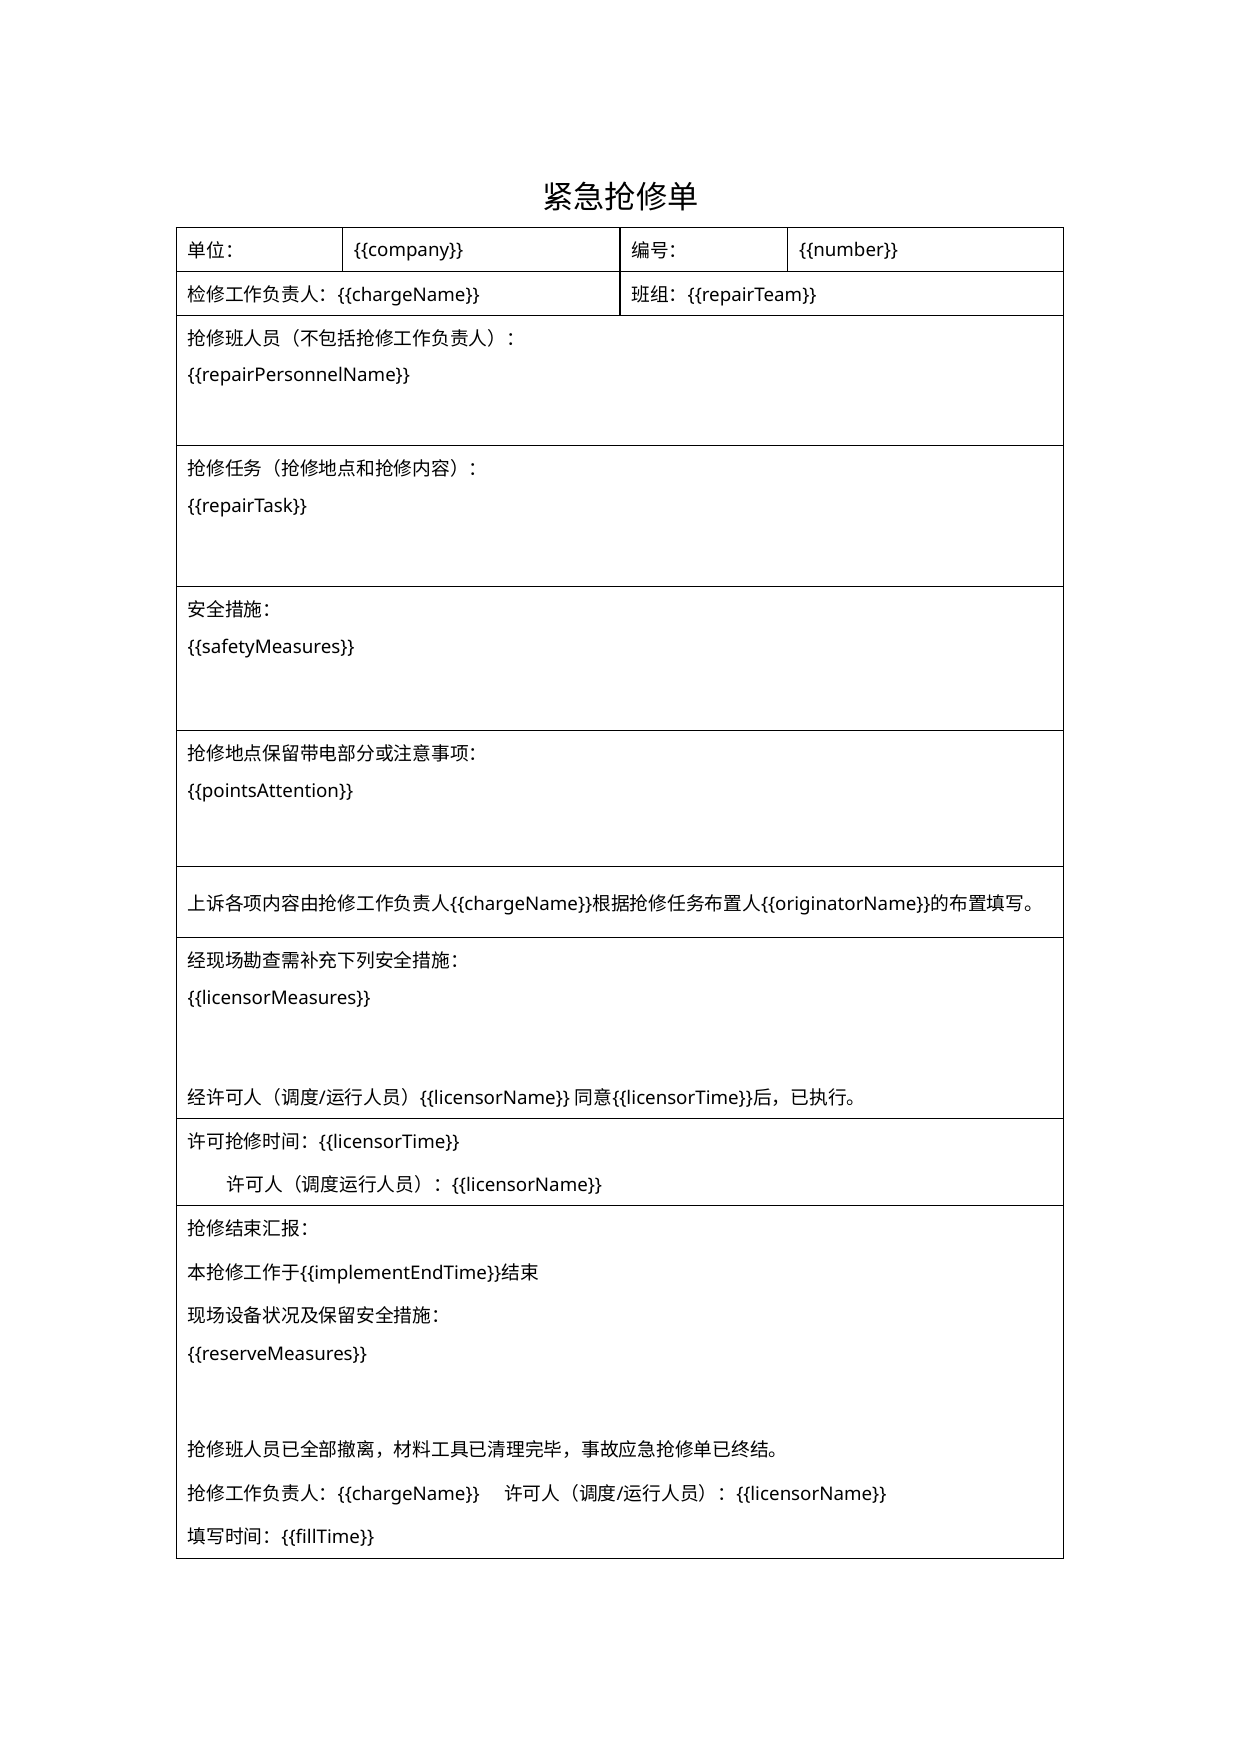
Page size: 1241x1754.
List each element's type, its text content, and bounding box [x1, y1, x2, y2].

table_cell 抢修任务（抢修地点和抢修内容）： [177, 446, 1063, 489]
table_header {{company}} [343, 228, 619, 271]
table_cell 许可人（调度运行人员）：{{licensorName}} [177, 1162, 1063, 1205]
table_cell 抢修结束汇报： [177, 1206, 1063, 1249]
table_cell 现场设备状况及保留安全措施： [177, 1293, 1063, 1337]
table_cell {{repairPersonnelName}} [177, 358, 1063, 445]
table_cell 抢修班人员（不包括抢修工作负责人）： [177, 316, 1063, 358]
table_cell 经许可人（调度/运行人员）{{licensorName}} 同意{{licensorTime}}后，已执行。 [177, 1074, 1063, 1118]
table_cell 班组：{{repairTeam}} [621, 272, 1063, 314]
table_cell 填写时间：{{fillTime}} [177, 1514, 1063, 1557]
table_cell {{licensorMeasures}} [177, 981, 1063, 1074]
table_header 编号： [621, 228, 787, 271]
table_cell {{safetyMeasures}} [177, 630, 1063, 730]
table_cell 本抢修工作于{{implementEndTime}}结束 [177, 1249, 1063, 1293]
table_cell 经现场勘查需补充下列安全措施： [177, 938, 1063, 981]
text 紧急抢修单 [187, 162, 1053, 227]
table_cell {{repairTask}} [177, 489, 1063, 586]
table_cell {{pointsAttention}} [177, 774, 1063, 866]
table_cell 抢修工作负责人：{{chargeName}} 许可人（调度/运行人员）：{{licensorName}} [177, 1470, 1063, 1514]
table_cell 上诉各项内容由抢修工作负责人{{chargeName}}根据抢修任务布置人{{originatorName}}的布置填写。 [177, 867, 1063, 937]
table_cell 检修工作负责人：{{chargeName}} [177, 272, 619, 314]
table_cell 抢修地点保留带电部分或注意事项： [177, 731, 1063, 774]
table_cell 抢修班人员已全部撤离，材料工具已清理完毕，事故应急抢修单已终结。 [177, 1426, 1063, 1470]
table_cell 许可抢修时间：{{licensorTime}} [177, 1119, 1063, 1162]
table_cell 安全措施： [177, 587, 1063, 630]
table_header {{number}} [788, 228, 1063, 271]
table_header 单位： [177, 228, 342, 271]
table_cell {{reserveMeasures}} [177, 1337, 1063, 1426]
